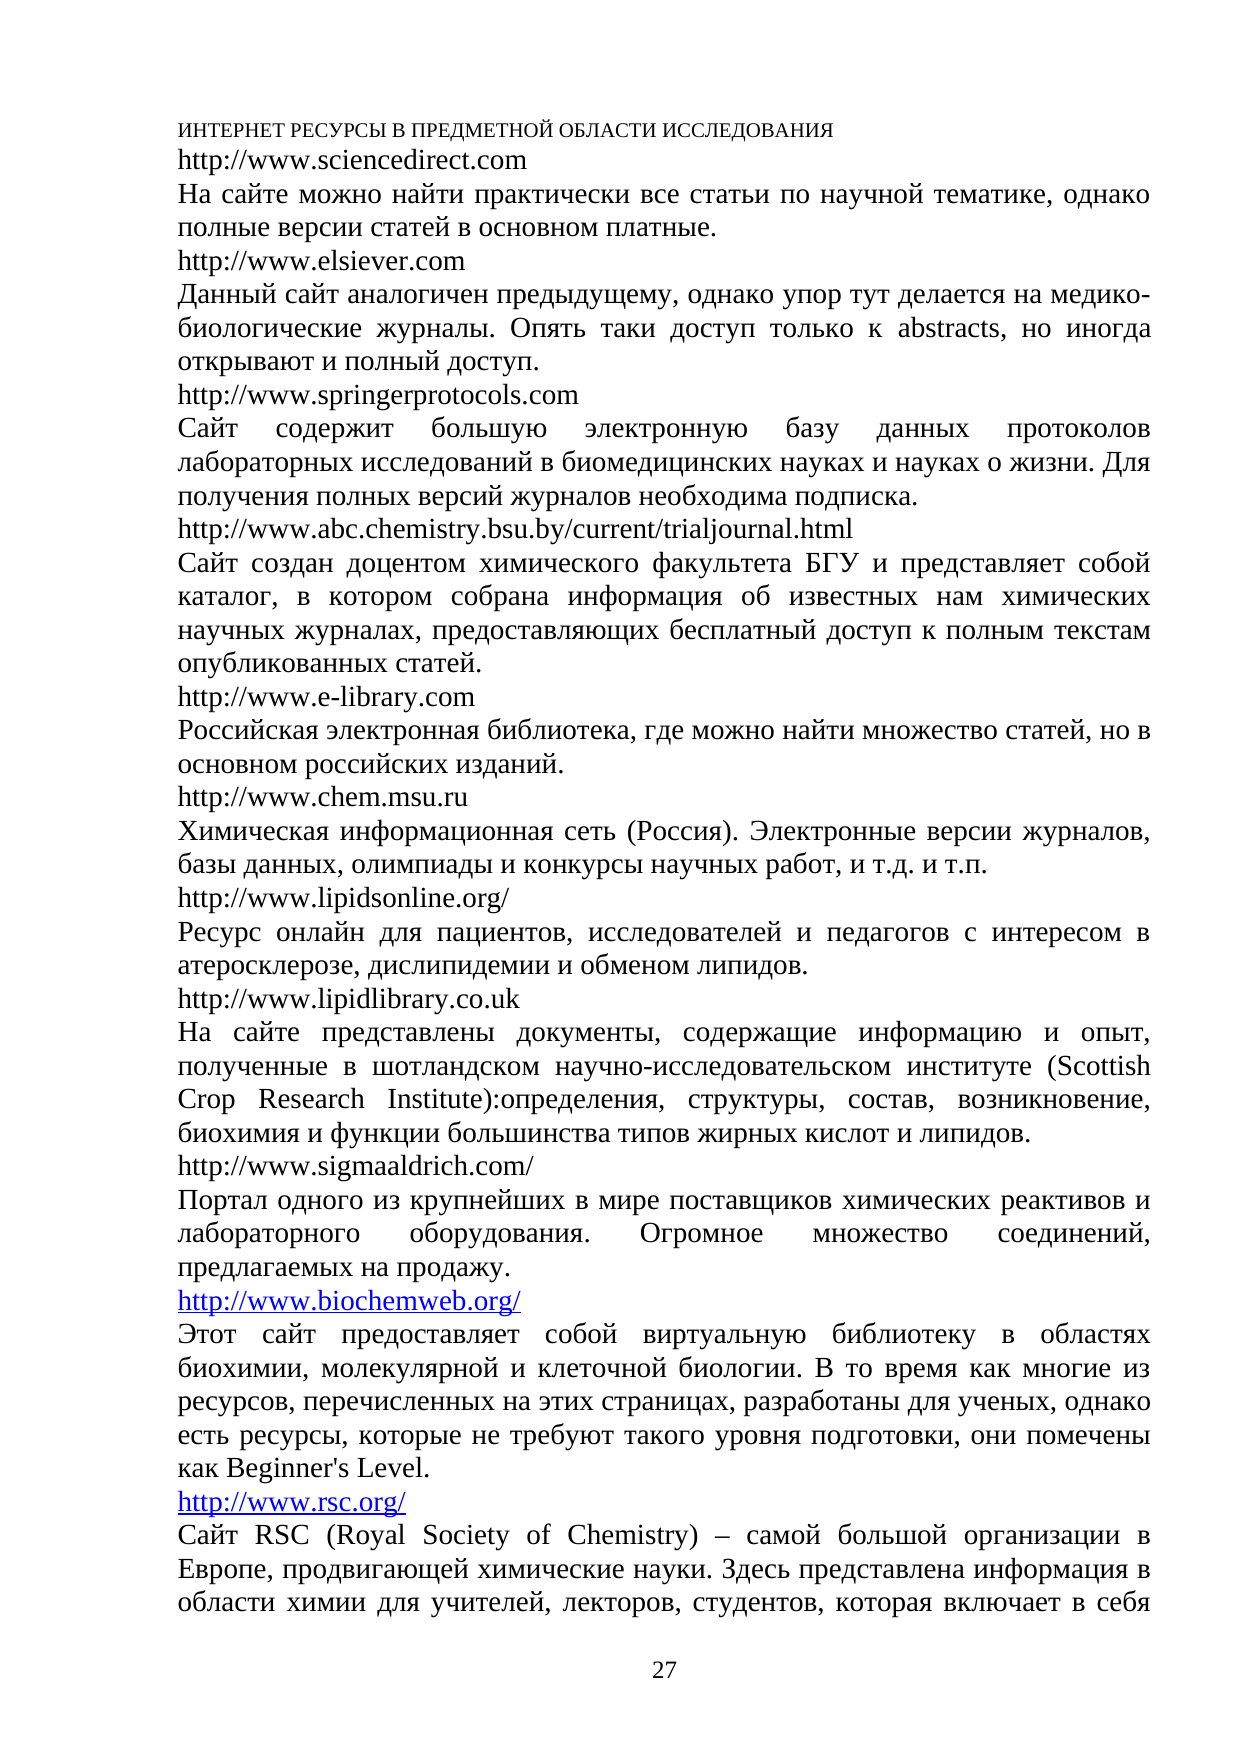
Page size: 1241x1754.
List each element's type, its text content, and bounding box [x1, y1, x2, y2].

text Российская электронная библиотека, где можно найти множество статей, но в основном российских изданий. [177, 712, 1152, 779]
text Химическая информационная сеть (Россия). Электронные версии журналов, базы данных, олимпиады и конкурсы научных работ, и т.д. и т.п. [177, 813, 1152, 880]
text http://www.springerprotocols.com [177, 377, 1152, 411]
text http://www.e-library.com [177, 679, 1152, 712]
text http://www.abc.chemistry.bsu.by/current/trialjournal.html [177, 511, 1152, 545]
text На сайте представлены документы, содержащие информацию и опыт, полученные в шотландском научно-исследовательском институте (Scottish Crop Research Institute):определения, структуры, состав, возникновение, биохимия и функции большинства типов жирных кислот и липидов. [177, 1014, 1152, 1148]
text Сайт создан доцентом химического факультета БГУ и представляет собой каталог, в котором собрана информация об известных нам химических научных журналах, предоставляющих бесплатный доступ к полным текстам опубликованных статей. [177, 545, 1152, 679]
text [177, 118, 1152, 142]
text http://www.sigmaaldrich.com/ [177, 1148, 1152, 1182]
text На сайте можно найти практически все статьи по научной тематике, однако полные версии статей в основном платные. [177, 176, 1152, 243]
text Данный сайт аналогичен предыдущему, однако упор тут делается на медико-биологические журналы. Опять таки доступ только к abstracts, но иногда открывают и полный доступ. [177, 276, 1152, 377]
text Этот сайт предоставляет собой виртуальную библиотеку в областях биохимии, молекулярной и клеточной биологии. В то время как многие из ресурсов, перечисленных на этих страницах, разработаны для ученых, однако есть ресурсы, которые не требуют такого уровня подготовки, они помечены как Beginner's Level. [177, 1316, 1152, 1484]
text http://www.lipidlibrary.co.uk [177, 981, 1152, 1014]
text http://www.lipidsonline.org/ [177, 880, 1152, 914]
text http://www.elsiever.com [177, 243, 1152, 276]
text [177, 1517, 1152, 1618]
text Портал одного из крупнейших в мире поставщиков химических реактивов и лабораторного оборудования. Огромное множество соединений, предлагаемых на продажу. [177, 1182, 1152, 1283]
text http://www.rsc.org/ [177, 1484, 1152, 1517]
text http://www.sciencedirect.com [177, 142, 1152, 176]
text http://www.chem.msu.ru [177, 779, 1152, 813]
text Сайт содержит большую электронную базу данных протоколов лабораторных исследований в биомедицинских науках и науках о жизни. Для получения полных версий журналов необходима подписка. [177, 411, 1152, 511]
text Ресурс онлайн для пациентов, исследователей и педагогов с интересом в атеросклерозе, дислипидемии и обменом липидов. [177, 914, 1152, 981]
text http://www.biochemweb.org/ [177, 1283, 1152, 1316]
